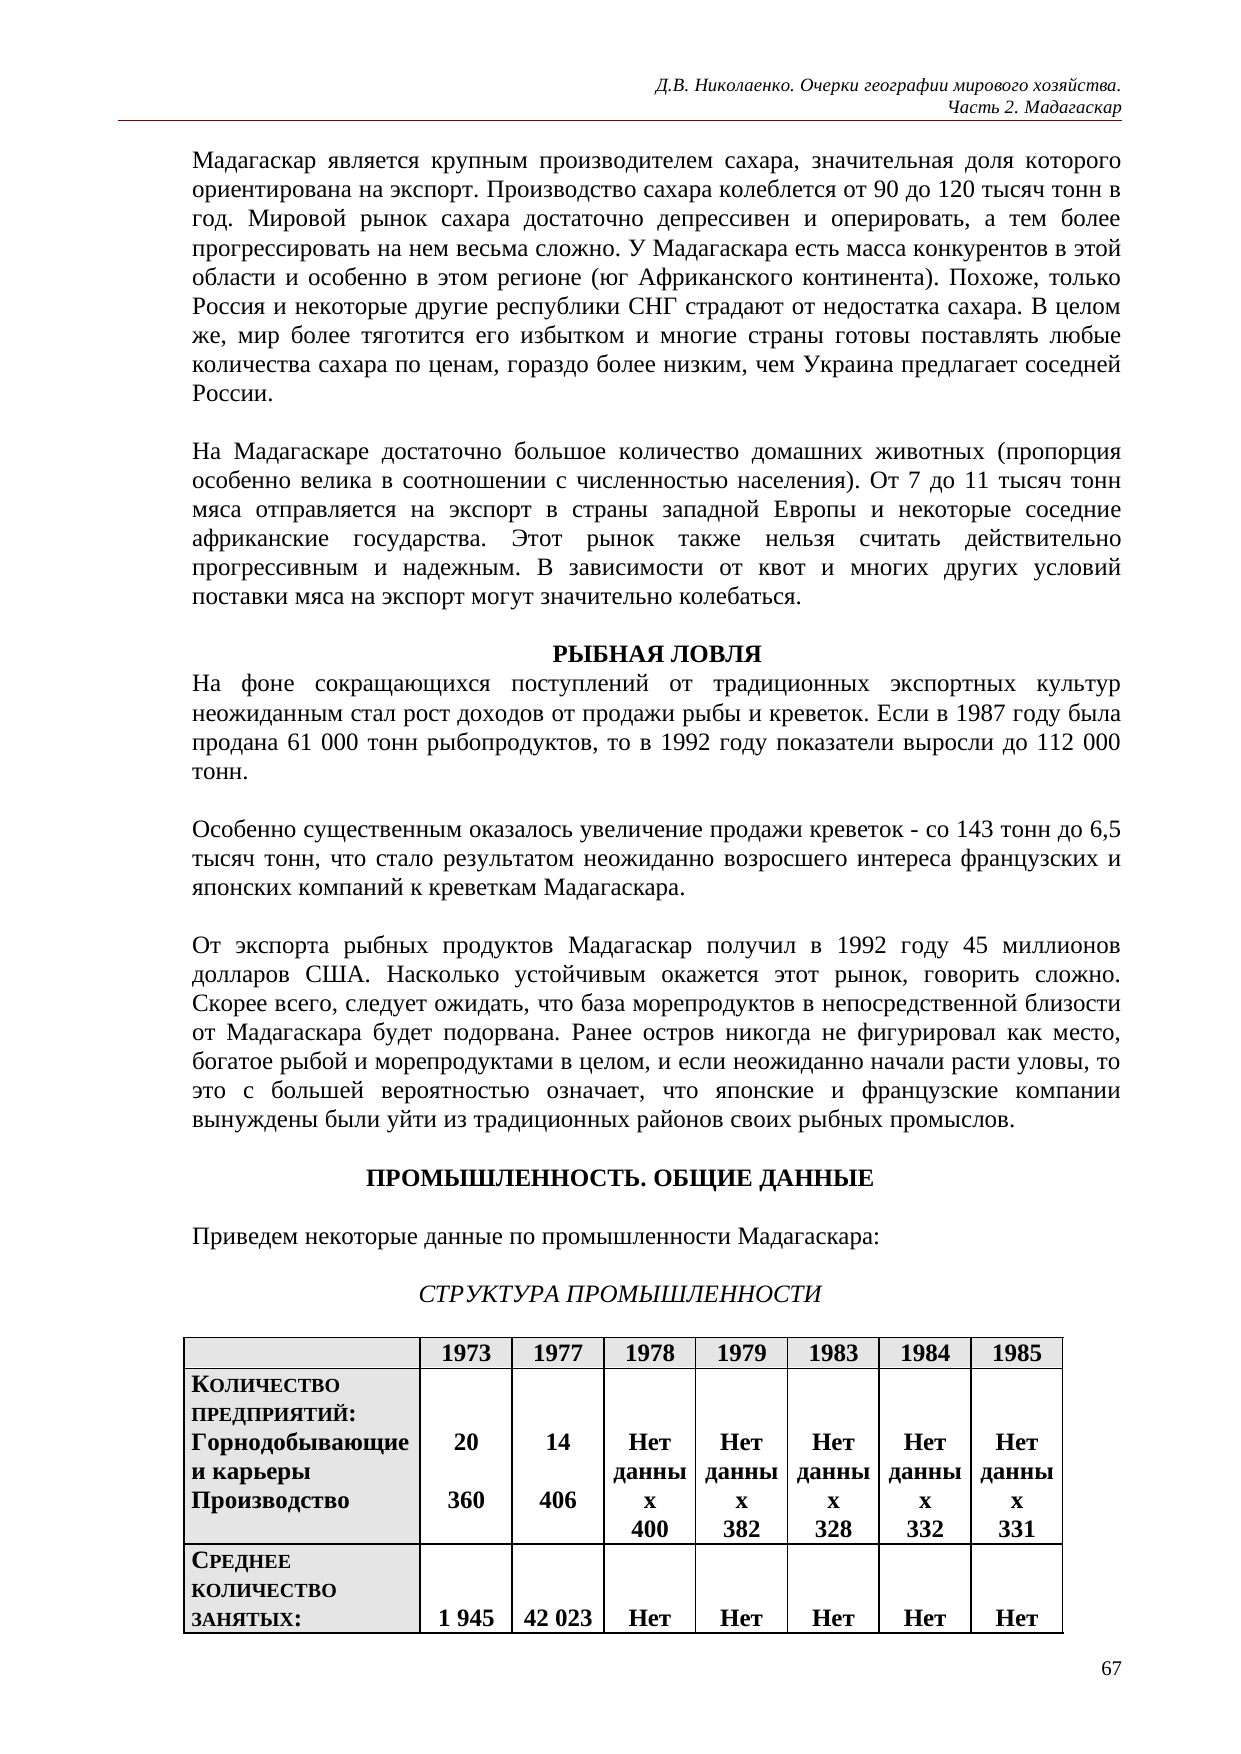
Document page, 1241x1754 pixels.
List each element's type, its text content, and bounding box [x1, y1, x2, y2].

text ПРОМЫШЛЕННОСТЬ. ОБЩИЕ ДАННЫЕ [118, 1162, 1122, 1191]
table_cell Нет данных 332 [880, 1369, 970, 1543]
text На фоне сокращающихся поступлений от традиционных экспортных культур неожиданным стал рост доходов от продажи рыбы и креветок. Если в 1987 году была продана 61 000 тонн рыбопродуктов, то в 1992 году показатели выросли до 112 000 тонн. [192, 668, 1122, 784]
text На Мадагаскаре достаточно большое количество домашних животных (пропорция особенно велика в соотношении с численностью населения). От 7 до 11 тысяч тонн мяса отправляется на экспорт в страны западной Европы и некоторые соседние африканские государства. Этот рынок также нельзя считать действительно прогрессивным и надежным. В зависимости от квот и многих других условий поставки мяса на экспорт могут значительно колебаться. [192, 436, 1122, 610]
text Особенно существенным оказалось увеличение продажи креветок - со 143 тонн до 6,5 тысяч тонн, что стало результатом неожиданно возросшего интереса французских и японских компаний к креветкам Мадагаскара. [192, 814, 1122, 901]
table_header 1979 [696, 1338, 787, 1367]
table_cell Нет данных 50 164 [788, 1545, 878, 1632]
table_cell 14 406 [513, 1369, 603, 1543]
table_cell 42 023 43 997 [513, 1545, 603, 1632]
table_cell Количество предприятий: Горнодобывающие и карьеры Производство [185, 1369, 419, 1543]
text РЫБНАЯ ЛОВЛЯ [192, 639, 1122, 668]
table_cell Нет данных 328 [788, 1369, 878, 1543]
table_header 1978 [605, 1338, 695, 1367]
text От экспорта рыбных продуктов Мадагаскар получил в 1992 году 45 миллионов долларов США. Насколько устойчивым окажется этот рынок, говорить сложно. Скорее всего, следует ожидать, что база морепродуктов в непосредственной близости от Мадагаскара будет подорвана. Ранее остров никогда не фигурировал как место, богатое рыбой и морепродуктами в целом, и если неожиданно начали расти уловы, то это с большей вероятностью означает, что японские и французские компании вынуждены были уйти из традиционных районов своих рыбных промыслов. [192, 930, 1122, 1133]
table_header 1973 [421, 1338, 511, 1367]
text СТРУКТУРА ПРОМЫШЛЕННОСТИ [118, 1279, 1122, 1308]
table_cell Нет данных 42 966 [605, 1545, 695, 1632]
table_header 1983 [788, 1338, 878, 1367]
table_cell Нет данных 46 652 [972, 1545, 1062, 1632]
table_header 1985 [972, 1338, 1062, 1367]
table_header 1977 [513, 1338, 603, 1367]
table_cell Нет данных 382 [696, 1369, 787, 1543]
text Приведем некоторые данные по промышленности Мадагаскара: [192, 1221, 1122, 1249]
table_header 1984 [880, 1338, 970, 1367]
table_cell 1 945 41 450 [421, 1545, 511, 1632]
table_cell 20 360 [421, 1369, 511, 1543]
table_header [185, 1338, 419, 1367]
table_cell Нет данных 51 702 [880, 1545, 970, 1632]
table_cell Нет данных 331 [972, 1369, 1062, 1543]
text Мадагаскар является крупным производителем сахара, значительная доля которого ориентирована на экспорт. Производство сахара колеблется от 90 до 120 тысяч тонн в год. Мировой рынок сахара достаточно депрессивен и оперировать, а тем более прогрессировать на нем весьма сложно. У Мадагаскара есть масса конкурентов в этой области и особенно в этом регионе (юг Африканского континента). Похоже, только Россия и некоторые другие республики СНГ страдают от недостатка сахара. В целом же, мир более тяготится его избытком и многие страны готовы поставлять любые количества сахара по ценам, гораздо более низким, чем Украина предлагает соседней России. [192, 145, 1122, 407]
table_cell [185, 1545, 419, 1632]
table_cell Нет данных 38 763 [696, 1545, 787, 1632]
table_cell Нет данных 400 [605, 1369, 695, 1543]
